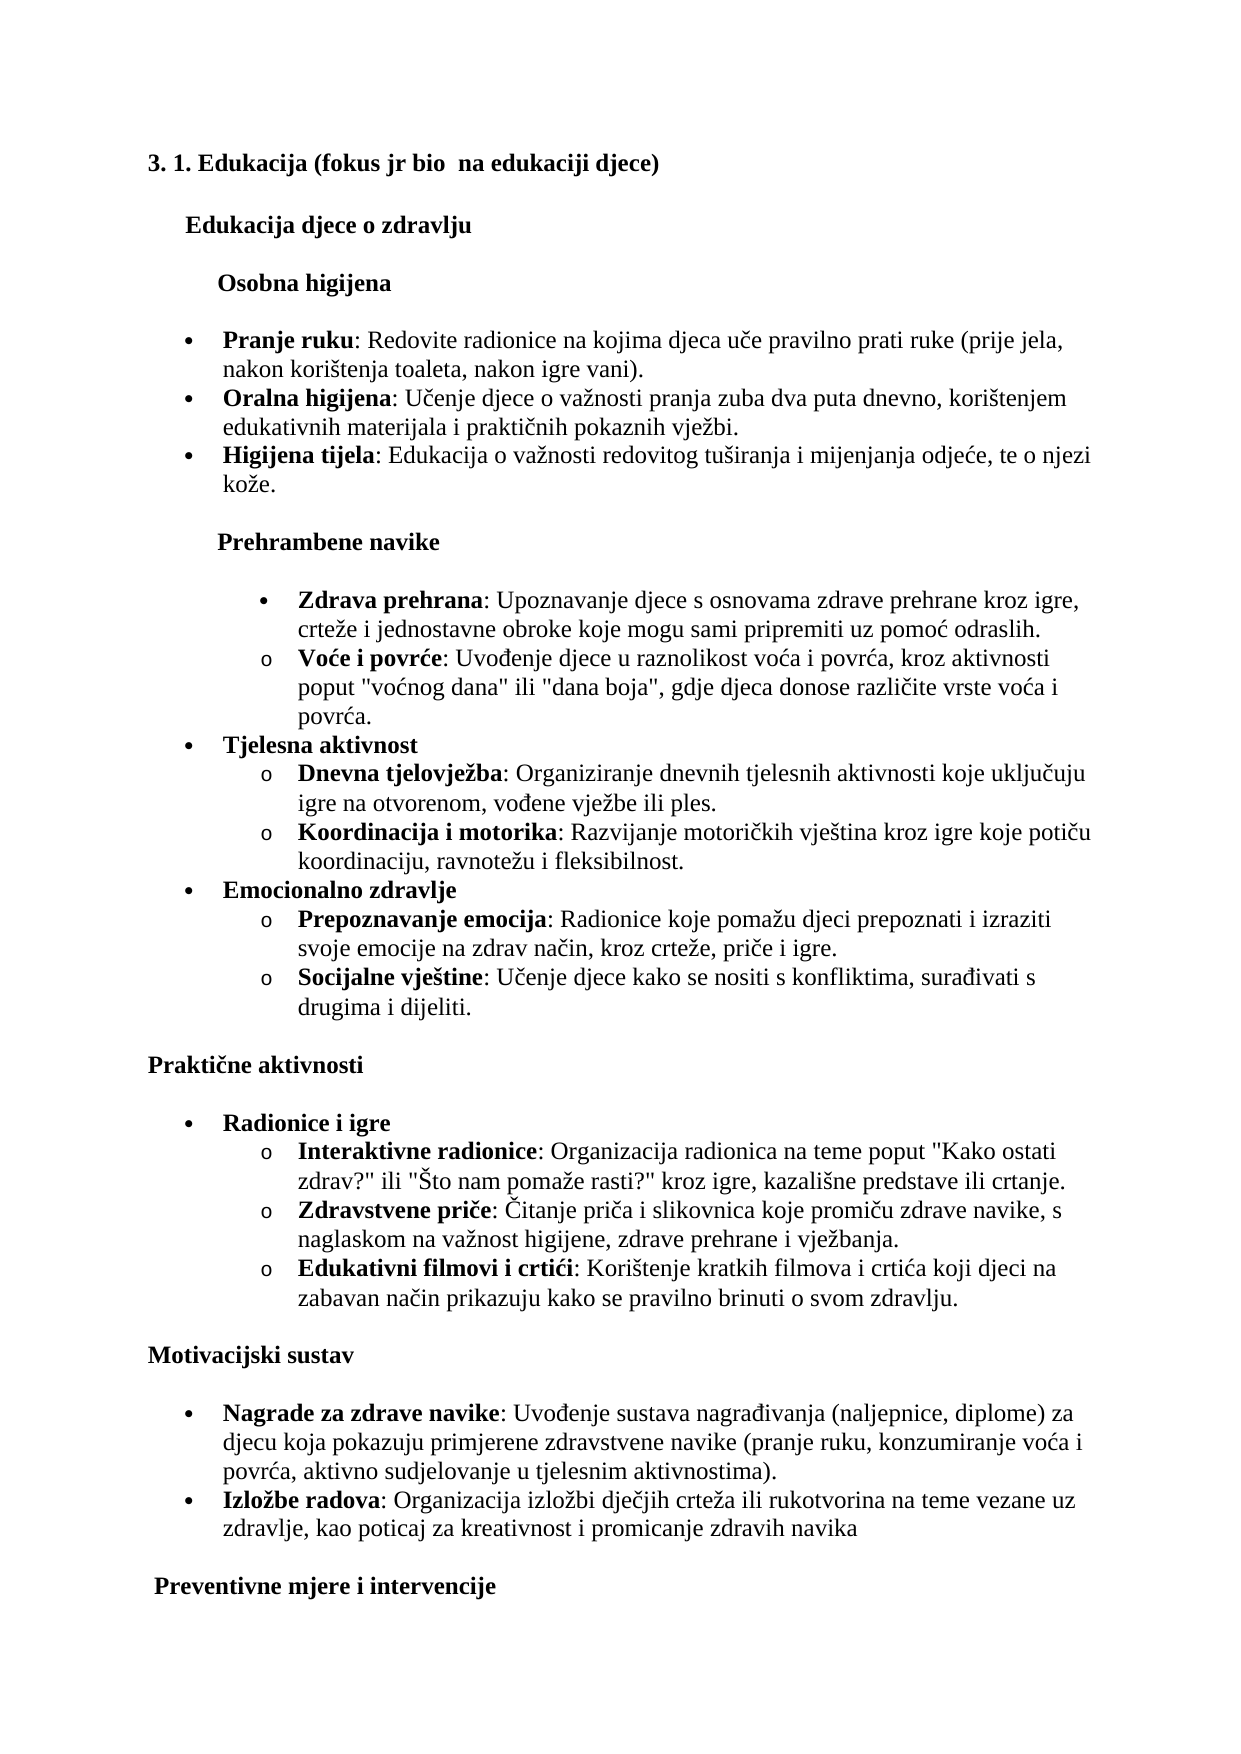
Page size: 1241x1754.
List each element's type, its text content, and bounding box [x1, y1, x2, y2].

list Prepoznavanje emocija: Radionice koje pomažu djeci prepoznati i izraziti svoje emocije na zdrav način, kroz crteže, priče i igre. [260, 904, 1093, 962]
list Radionice i igre [185, 1108, 1093, 1136]
list Emocionalno zdravlje [185, 875, 1093, 904]
list Pranje ruku: Redovite radionice na kojima djeca uče pravilno prati ruke (prije jela, nakon korištenja toaleta, nakon igre vani). [185, 326, 1093, 383]
text Praktične aktivnosti [148, 1050, 1093, 1078]
list Oralna higijena: Učenje djece o važnosti pranja zuba dva puta dnevno, korištenjem edukativnih materijala i praktičnih pokaznih vježbi. [185, 383, 1093, 441]
subtitle 3. 1. Edukacija (fokus jr bio na edukaciji djece) [148, 148, 1093, 176]
list Zdravstvene priče: Čitanje priča i slikovnica koje promiču zdrave navike, s naglaskom na važnost higijene, zdrave prehrane i vježbanja. [260, 1195, 1093, 1253]
text  Prehrambene navike [148, 527, 1093, 556]
list Voće i povrće: Uvođenje djece u raznolikost voća i povrća, kroz aktivnosti poput "voćnog dana" ili "dana boja", gdje djeca donose različite vrste voća i povrća. [260, 643, 1093, 730]
list Higijena tijela: Edukacija o važnosti redovitog tuširanja i mijenjanja odjeće, te o njezi kože. [185, 441, 1093, 498]
text Motivacijski sustav [148, 1341, 1093, 1369]
list Koordinacija i motorika: Razvijanje motoričkih vještina kroz igre koje potiču koordinaciju, ravnotežu i fleksibilnost. [260, 817, 1093, 875]
list Socijalne vještine: Učenje djece kako se nositi s konfliktima, surađivati s drugima i dijeliti. [260, 962, 1093, 1021]
text Preventivne mjere i intervencije [148, 1571, 1093, 1600]
text  Osobna higijena [148, 268, 1093, 296]
list Nagrade za zdrave navike: Uvođenje sustava nagrađivanja (naljepnice, diplome) za djecu koja pokazuju primjerene zdravstvene navike (pranje ruku, konzumiranje voća i povrća, aktivno sudjelovanje u tjelesnim aktivnostima). [185, 1398, 1093, 1485]
list Zdrava prehrana: Upoznavanje djece s osnovama zdrave prehrane kroz igre, crteže i jednostavne obroke koje mogu sami pripremiti uz pomoć odraslih. [260, 585, 1093, 643]
text Edukacija djece o zdravlju [148, 210, 1093, 238]
list Izložbe radova: Organizacija izložbi dječjih crteža ili rukotvorina na teme vezane uz zdravlje, kao poticaj za kreativnost i promicanje zdravih navika [185, 1485, 1093, 1542]
list Tjelesna aktivnost [185, 730, 1093, 758]
list Interaktivne radionice: Organizacija radionica na teme poput "Kako ostati zdrav?" ili "Što nam pomaže rasti?" kroz igre, kazališne predstave ili crtanje. [260, 1136, 1093, 1195]
list Dnevna tjelovježba: Organiziranje dnevnih tjelesnih aktivnosti koje uključuju igre na otvorenom, vođene vježbe ili ples. [260, 758, 1093, 817]
list Edukativni filmovi i crtići: Korištenje kratkih filmova i crtića koji djeci na zabavan način prikazuju kako se pravilno brinuti o svom zdravlju. [260, 1253, 1093, 1311]
